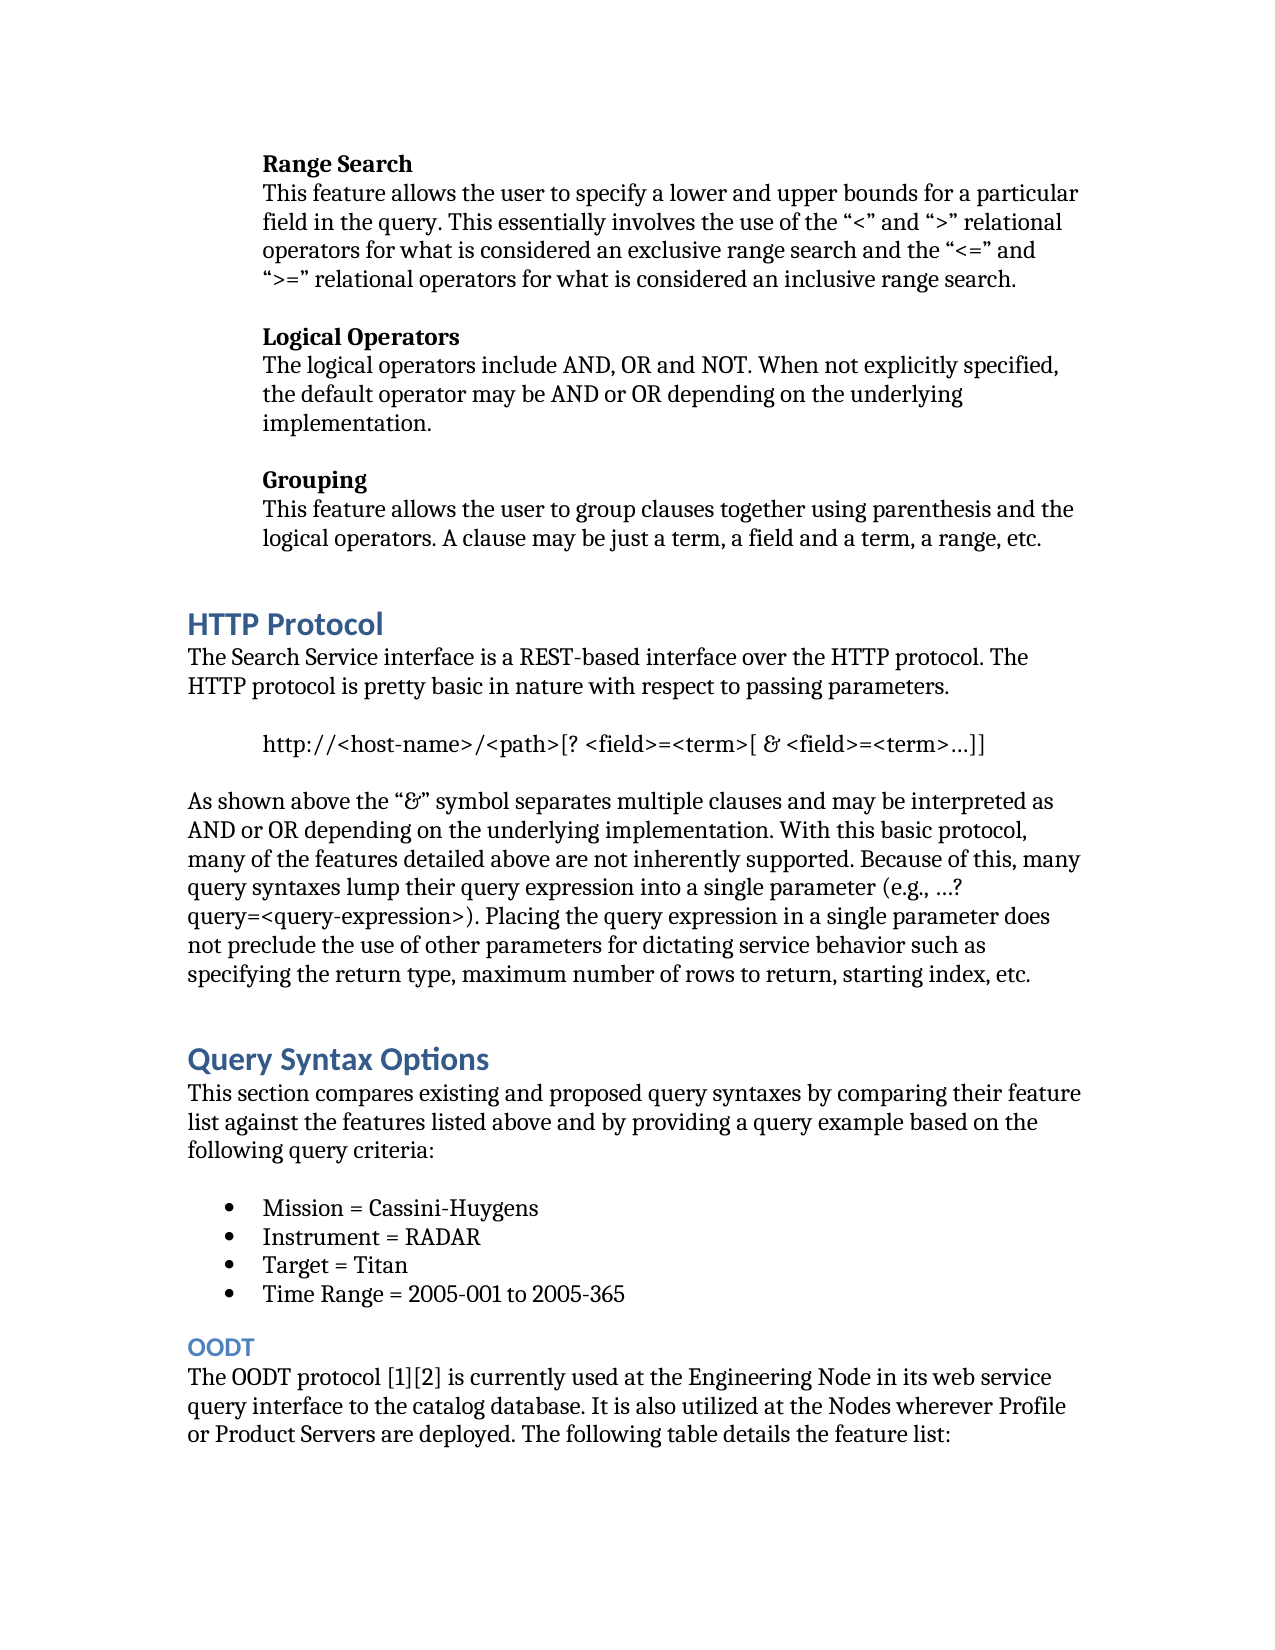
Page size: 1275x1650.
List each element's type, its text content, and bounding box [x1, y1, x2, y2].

text Range Search [262, 150, 1087, 179]
text The OODT protocol [1][2] is currently used at the Engineering Node in its web service query interface to the catalog database. It is also utilized at the Nodes wherever Profile or Product Servers are deployed. The following table details the feature list: [187, 1363, 1087, 1449]
text Logical Operators [262, 322, 1087, 351]
text This section compares existing and proposed query syntaxes by comparing their feature list against the features listed above and by providing a query example based on the following query criteria: [187, 1079, 1087, 1165]
list Target = Titan [225, 1251, 1087, 1280]
text As shown above the “&” symbol separates multiple clauses and may be interpreted as AND or OR depending on the underlying implementation. With this basic protocol, many of the features detailed above are not inherently supported. Because of this, many query syntaxes lump their query expression into a single parameter (e.g., …?query=<query-expression>). Placing the query expression in a single parameter does not preclude the use of other parameters for dictating service behavior such as specifying the return type, maximum number of rows to return, starting index, etc. [187, 787, 1087, 988]
text This feature allows the user to specify a lower and upper bounds for a particular field in the query. This essentially involves the use of the “<” and “>” relational operators for what is considered an exclusive range search and the “<=” and “>=” relational operators for what is considered an inclusive range search. [262, 179, 1087, 294]
subtitle HTTP Protocol [187, 602, 1087, 643]
text This feature allows the user to group clauses together using parenthesis and the logical operators. A clause may be just a term, a field and a term, a range, etc. [262, 495, 1087, 552]
text The logical operators include AND, OR and NOT. When not explicitly specified, the default operator may be AND or OR depending on the underlying implementation. [262, 351, 1087, 437]
text Grouping [262, 466, 1087, 495]
subtitle OODT [187, 1330, 1087, 1363]
text The Search Service interface is a REST-based interface over the HTTP protocol. The HTTP protocol is pretty basic in nature with respect to passing parameters. [187, 643, 1087, 701]
subtitle Query Syntax Options [187, 1038, 1087, 1079]
list Instrument = RADAR [225, 1223, 1087, 1251]
list Mission = Cassini-Huygens [225, 1194, 1087, 1223]
list Time Range = 2005-001 to 2005-365 [225, 1280, 1087, 1309]
text http://<host-name>/<path>[? <field>=<term>[ & <field>=<term>…]] [262, 729, 1087, 758]
